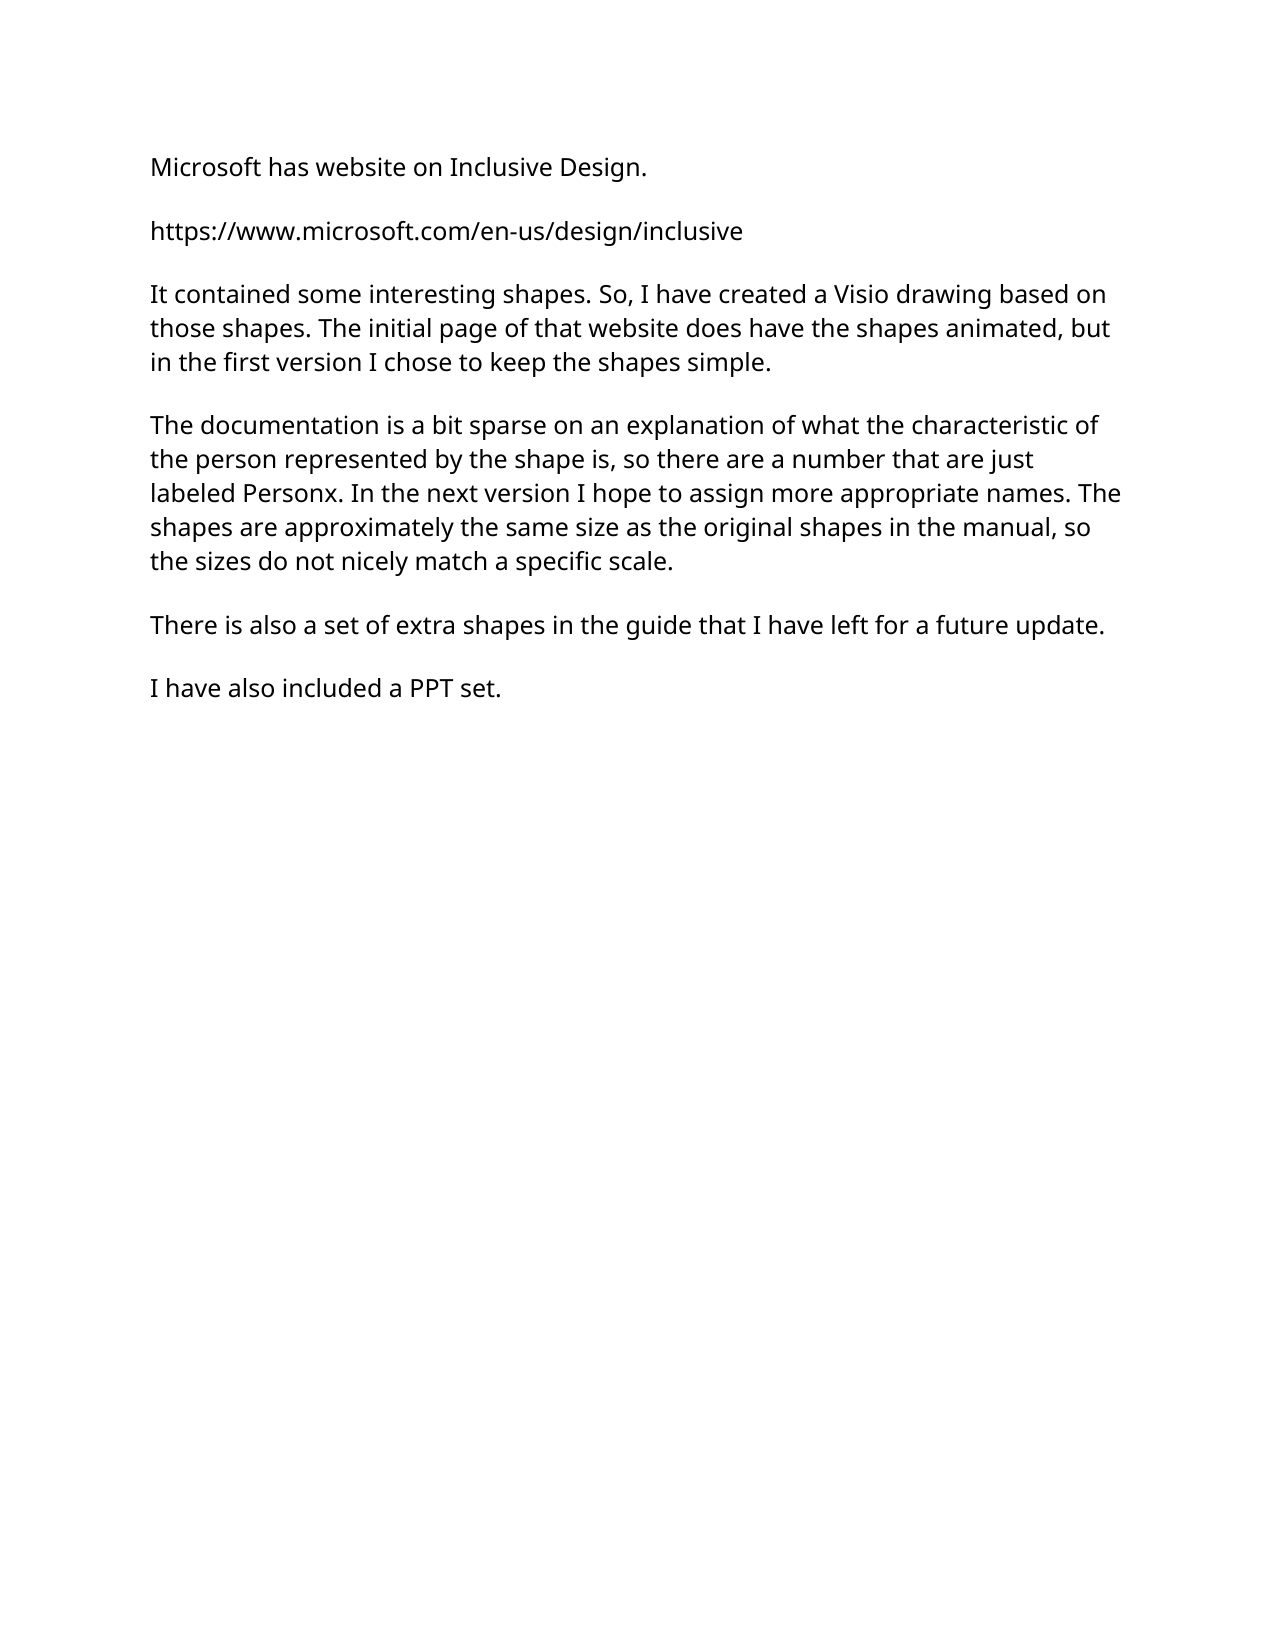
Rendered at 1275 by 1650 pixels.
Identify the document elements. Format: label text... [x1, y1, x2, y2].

text There is also a set of extra shapes in the guide that I have left for a future update. [150, 607, 1125, 641]
text https://www.microsoft.com/en-us/design/inclusive [150, 213, 1125, 247]
text Microsoft has website on Inclusive Design. [150, 150, 1125, 184]
text It contained some interesting shapes. So, I have created a Visio drawing based on those shapes. The initial page of that website does have the shapes animated, but in the first version I chose to keep the shapes simple. [150, 276, 1125, 379]
text The documentation is a bit sparse on an explanation of what the characteristic of the person represented by the shape is, so there are a number that are just labeled Personx. In the next version I hope to assign more appropriate names. The shapes are approximately the same size as the original shapes in the manual, so the sizes do not nicely match a specific scale. [150, 408, 1125, 578]
text I have also included a PPT set. [150, 671, 1125, 704]
